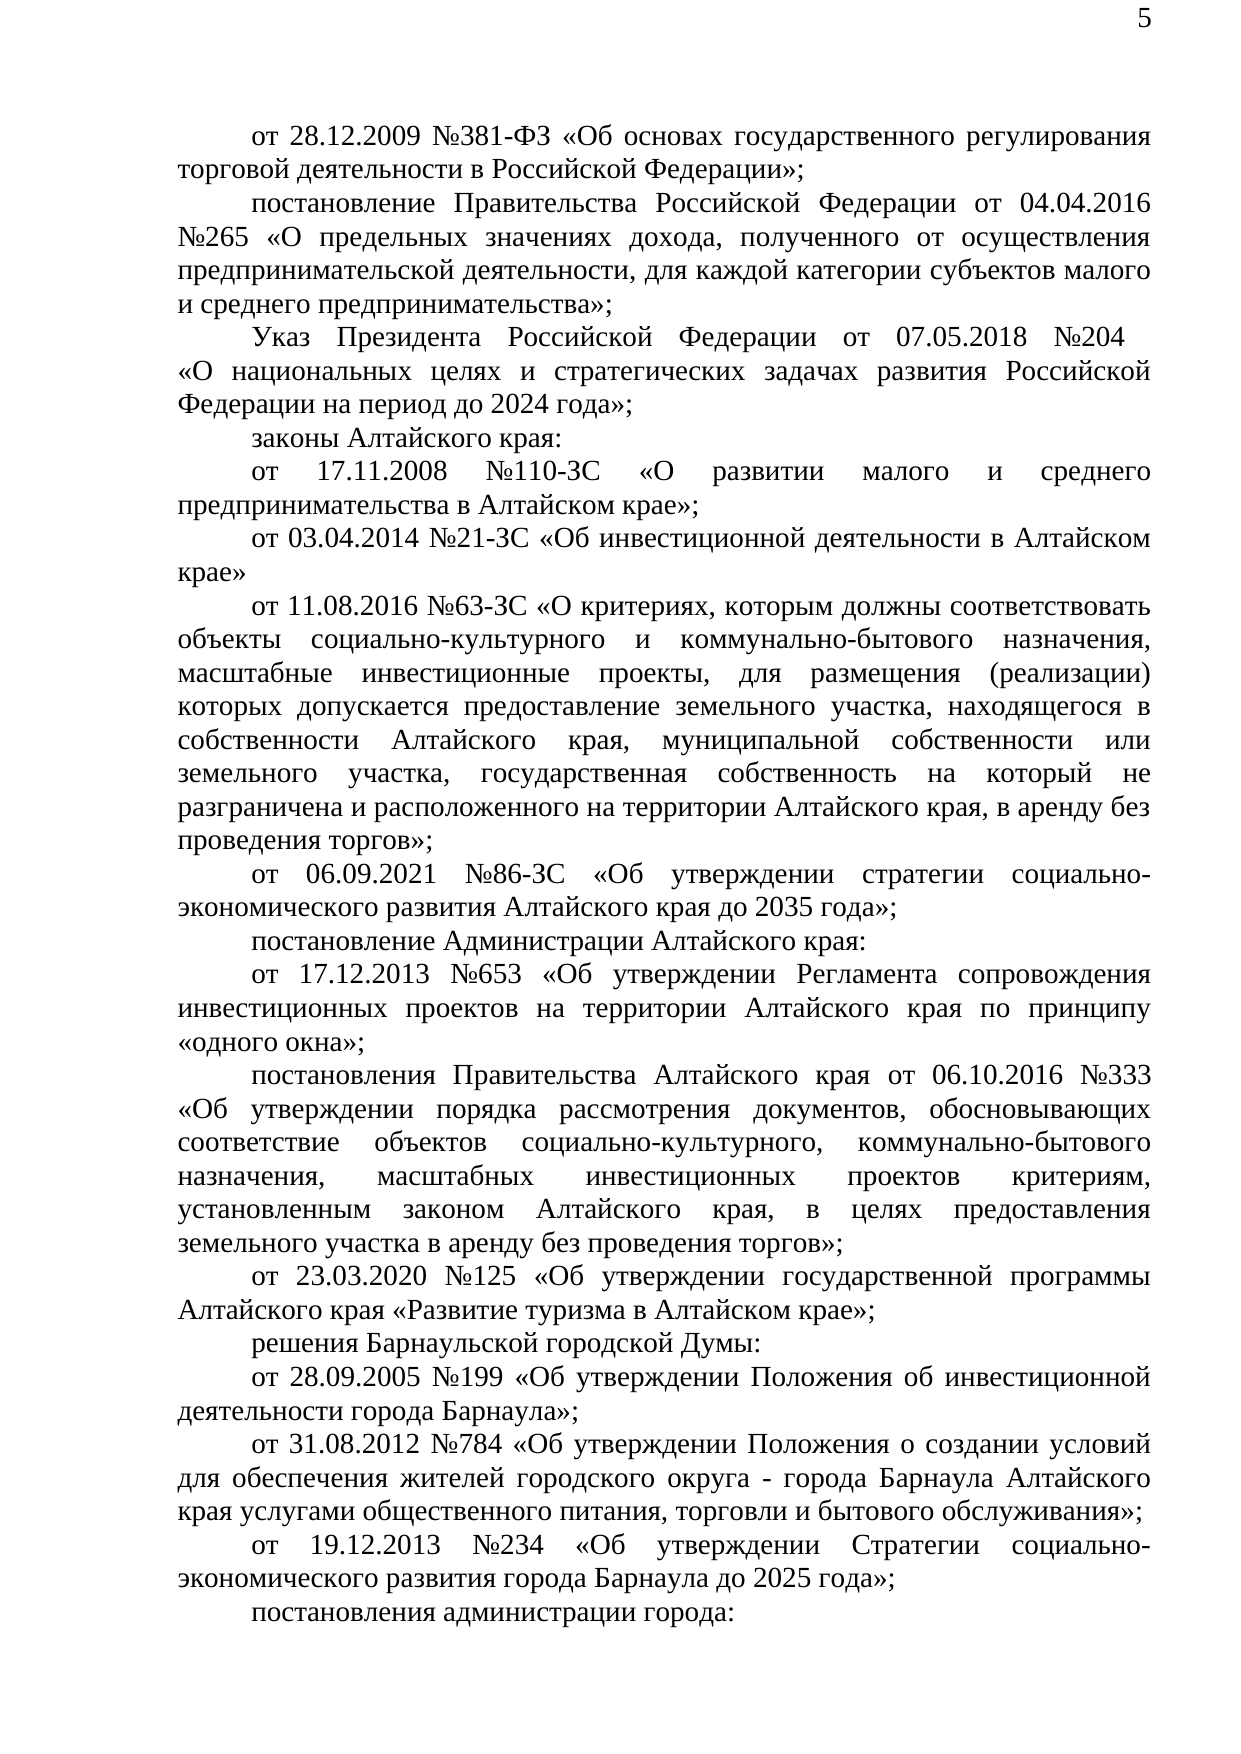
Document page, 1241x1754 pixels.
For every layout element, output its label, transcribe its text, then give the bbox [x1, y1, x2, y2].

text от 11.08.2016 №63-ЗС «О критериях, которым должны соответствовать объекты социально-культурного и коммунально-бытового назначения, масштабные инвестиционные проекты, для размещения (реализации) которых допускается предоставление земельного участка, находящегося в собственности Алтайского края, муниципальной собственности или земельного участка, государственная собственность на который не разграничена и расположенного на территории Алтайского края, в аренду без проведения торгов»; [177, 588, 1152, 856]
text от 28.09.2005 №199 «Об утверждении Положения об инвестиционной деятельности города Барнаула»; [177, 1359, 1152, 1426]
text от 17.12.2013 №653 «Об утверждении Регламента сопровождения инвестиционных проектов на территории Алтайского края по принципу «одного окна»; [177, 957, 1152, 1057]
text решения Барнаульской городской Думы: [177, 1326, 1152, 1359]
text от 17.11.2008 №110-ЗС «О развитии малого и среднего предпринимательства в Алтайском крае»; [177, 453, 1152, 521]
text от 31.08.2012 №784 «Об утверждении Положения о создании условий для обеспечения жителей городского округа - города Барнаула Алтайского края услугами общественного питания, торговли и бытового обслуживания»; [177, 1426, 1152, 1527]
text Указ Президента Российской Федерации от 07.05.2018 №204 «О национальных целях и стратегических задачах развития Российской Федерации на период до 2024 года»; [177, 319, 1152, 420]
text от 03.04.2014 №21-ЗС «Об инвестиционной деятельности в Алтайском крае» [177, 521, 1152, 588]
text законы Алтайского края: [177, 420, 1152, 453]
text от 06.09.2021 №86-ЗС «Об утверждении стратегии социально-экономического развития Алтайского края до 2035 года»; [177, 856, 1152, 923]
text от 23.03.2020 №125 «Об утверждении государственной программы Алтайского края «Развитие туризма в Алтайском крае»; [177, 1258, 1152, 1326]
text постановление Администрации Алтайского края: [177, 923, 1152, 957]
text постановления Правительства Алтайского края от 06.10.2016 №333 «Об утверждении порядка рассмотрения документов, обосновывающих соответствие объектов социально-культурного, коммунально-бытового назначения, масштабных инвестиционных проектов критериям, установленным законом Алтайского края, в целях предоставления земельного участка в аренду без проведения торгов»; [177, 1057, 1152, 1258]
text от 19.12.2013 №234 «Об утверждении Стратегии социально-экономического развития города Барнаула до 2025 года»; [177, 1527, 1152, 1594]
text постановления администрации города: [177, 1594, 1152, 1627]
text от 28.12.2009 №381-ФЗ «Об основах государственного регулирования торговой деятельности в Российской Федерации»; [177, 118, 1152, 185]
text постановление Правительства Российской Федерации от 04.04.2016 №265 «О предельных значениях дохода, полученного от осуществления предпринимательской деятельности, для каждой категории субъектов малого и среднего предпринимательства»; [177, 185, 1152, 319]
